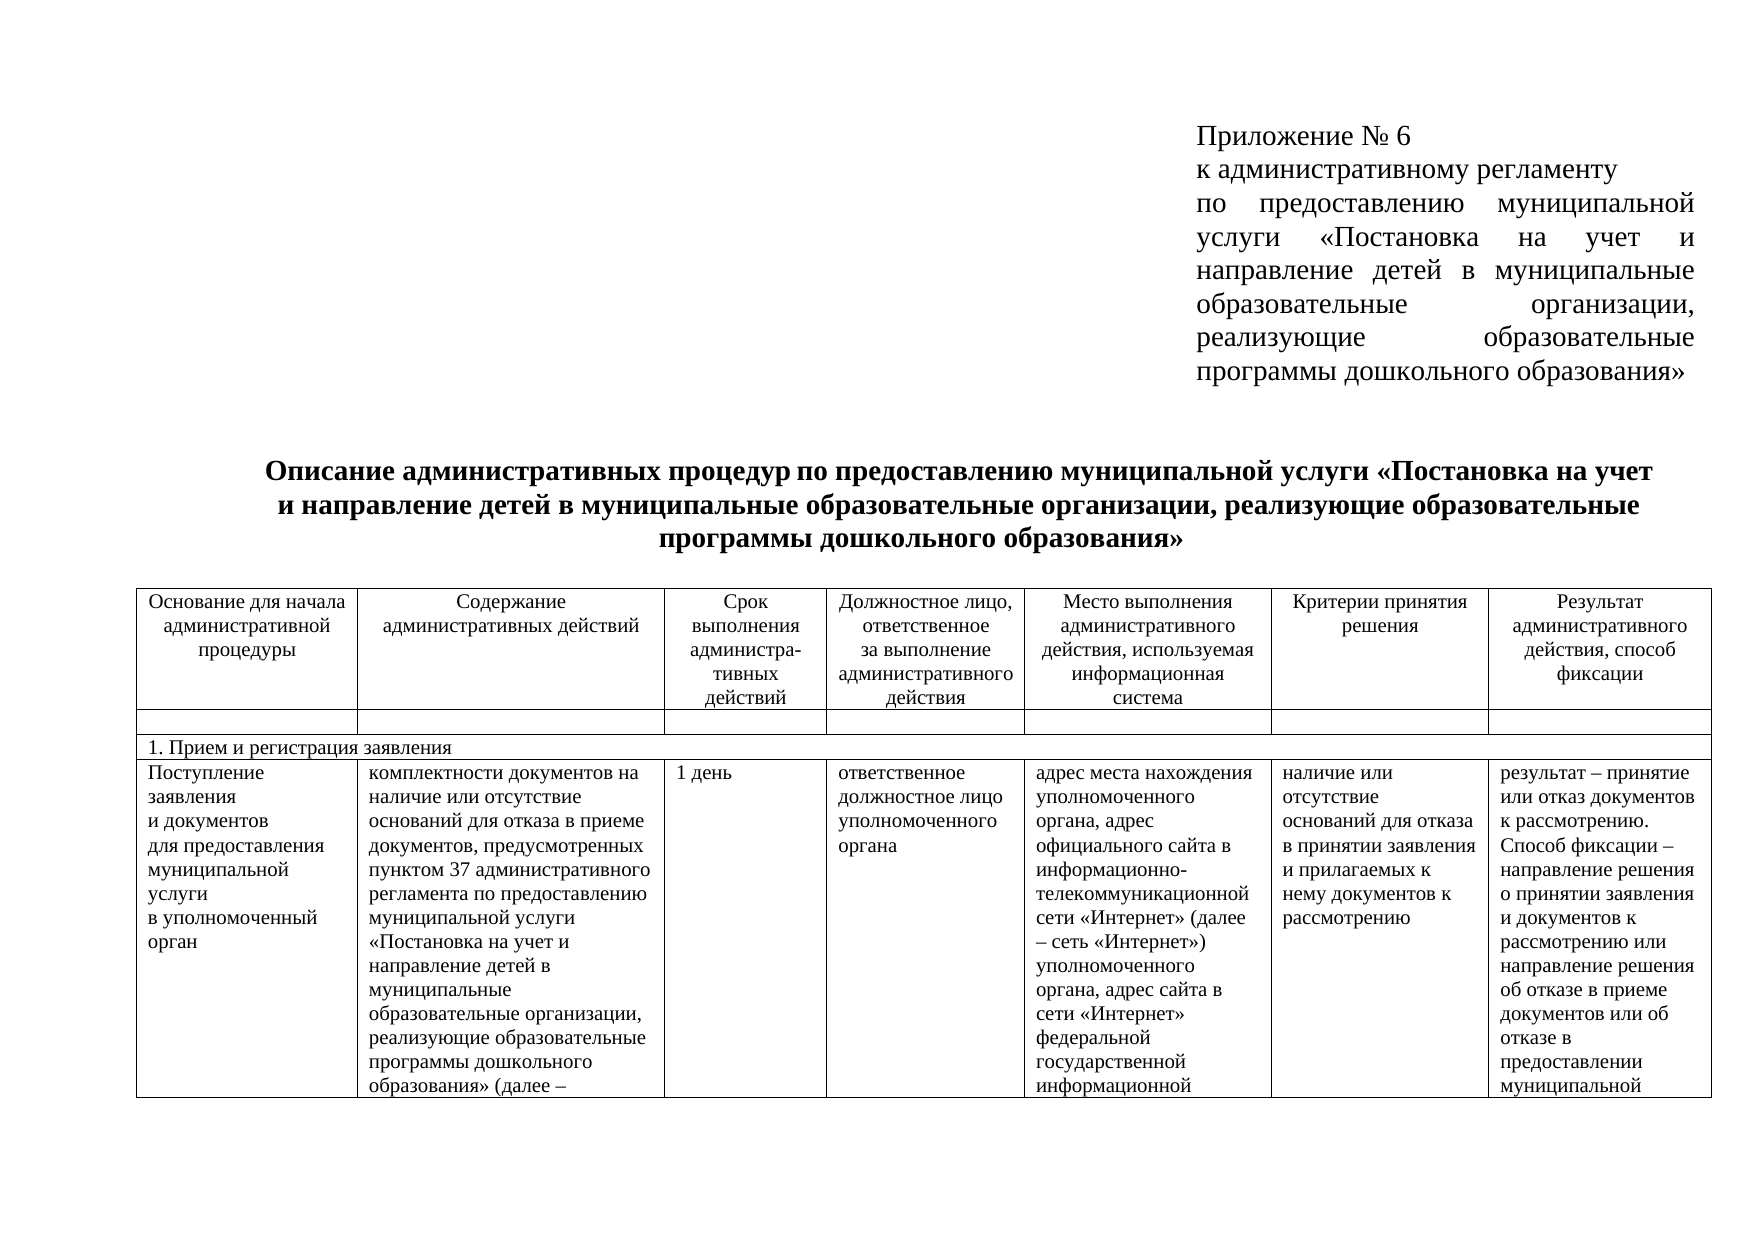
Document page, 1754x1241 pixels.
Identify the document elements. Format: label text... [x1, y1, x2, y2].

table_header Содержание административных действий [358, 589, 664, 709]
table_cell [1025, 710, 1271, 734]
text Описание административных процедур по предоставлению муниципальной услуги «Постановка на учет [148, 453, 1695, 487]
text и направление детей в муниципальные образовательные организации, реализующие образовательные программы дошкольного образования» [148, 487, 1695, 554]
table_cell [1272, 710, 1488, 734]
table_header Срок выполнения администра-тивных действий [665, 589, 826, 709]
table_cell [1025, 760, 1271, 1097]
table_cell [137, 760, 357, 1097]
text Приложение № 6 [1196, 118, 1695, 152]
table_cell [827, 710, 1024, 734]
table_header Основание для начала административной процедуры [137, 589, 357, 709]
table_cell 1 день [665, 760, 826, 1097]
table_header Критерии принятия решения [1272, 589, 1488, 709]
table_cell [137, 710, 357, 734]
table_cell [1272, 760, 1488, 1097]
table_cell 1. Прием и регистрация заявления [137, 735, 1711, 759]
table_cell [1489, 710, 1711, 734]
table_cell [827, 760, 1024, 1097]
table_header Место выполнения административного действия, используемая информационная система [1025, 589, 1271, 709]
text к административному регламенту [1196, 152, 1695, 185]
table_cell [358, 760, 664, 1097]
table_header Должностное лицо, ответственное за выполнение административного действия [827, 589, 1024, 709]
table_cell [665, 710, 826, 734]
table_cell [1489, 760, 1711, 1097]
table_header Результат административного действия, способ фиксации [1489, 589, 1711, 709]
table_cell [358, 710, 664, 734]
text по предоставлению муниципальной услуги «Постановка на учет и направление детей в муниципальные образовательные организации, реализующие образовательные программы дошкольного образования» [1196, 185, 1695, 386]
